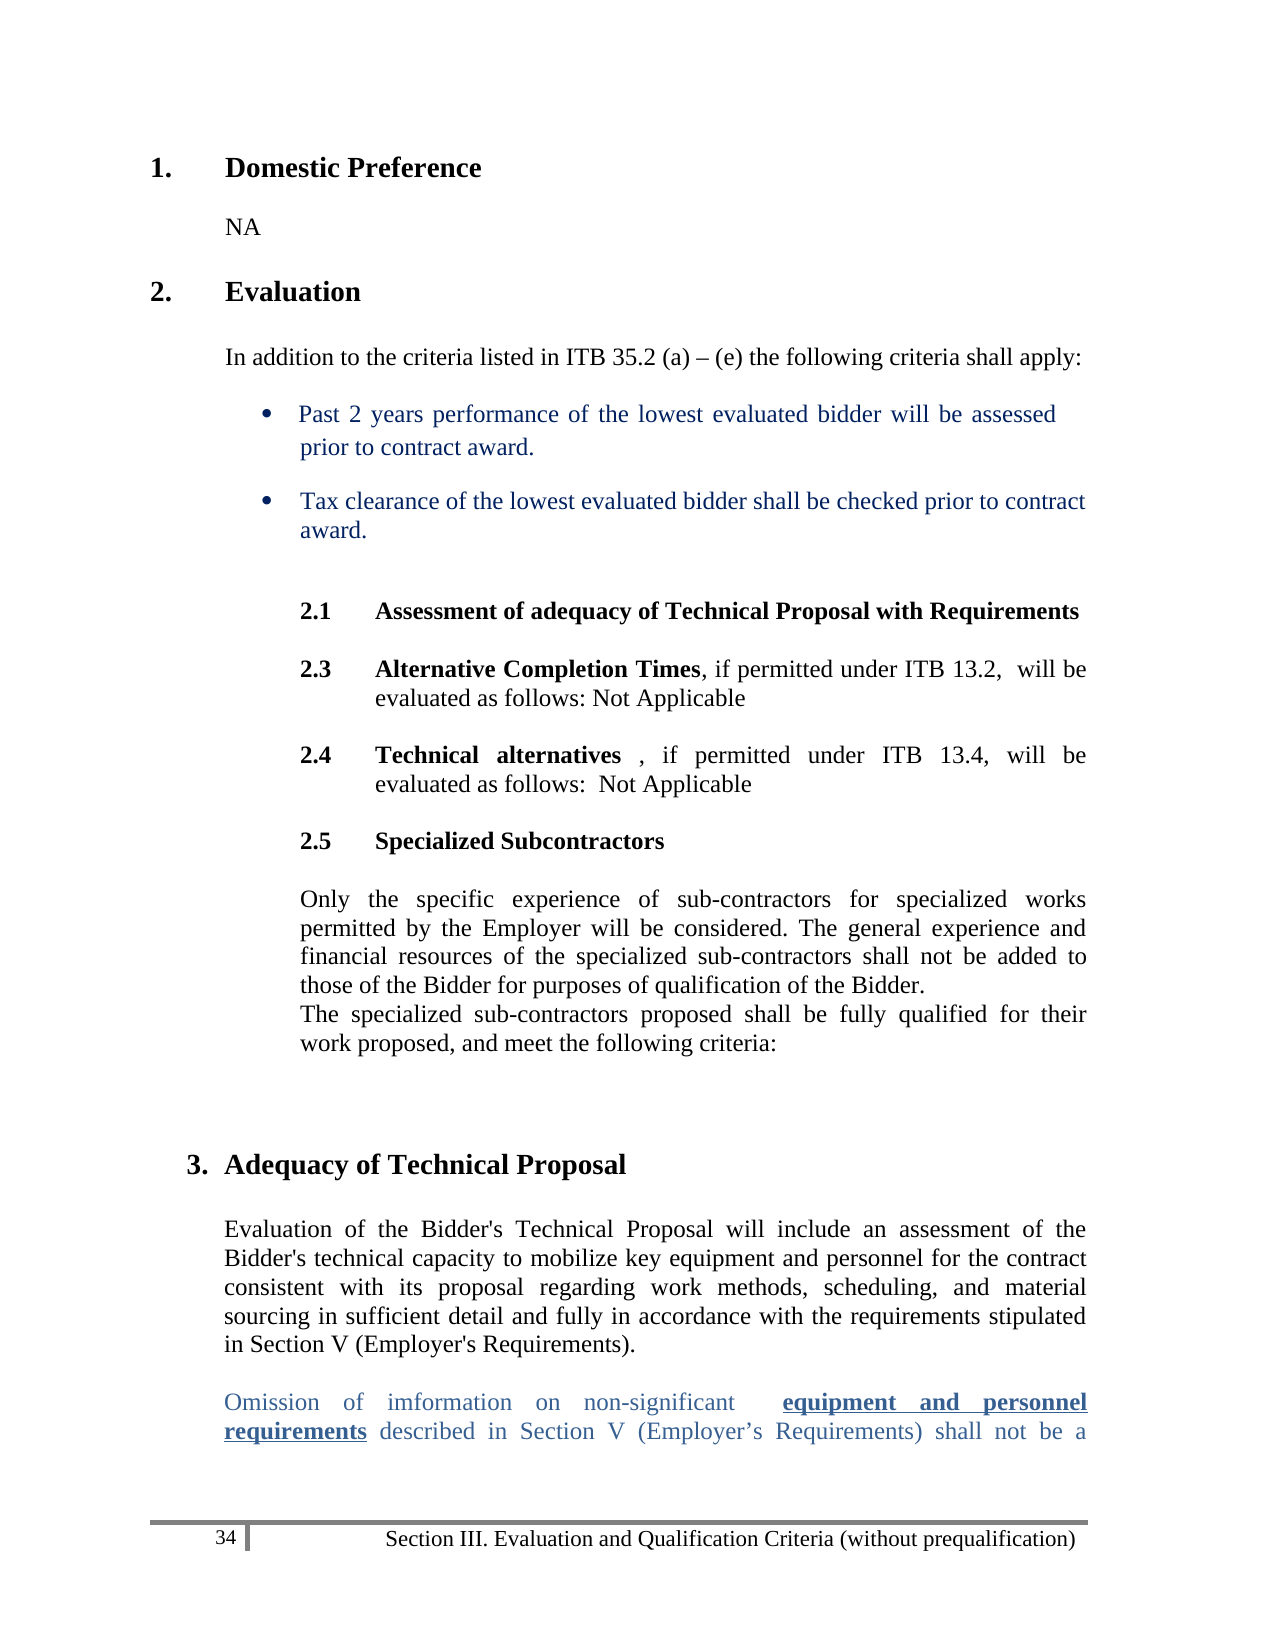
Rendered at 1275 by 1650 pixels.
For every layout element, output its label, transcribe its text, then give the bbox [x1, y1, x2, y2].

list Adequacy of Technical Proposal [186, 1147, 1087, 1181]
text 2.4 Technical alternatives , if permitted under ITB 13.4, will be evaluated as follows: Not Applicable [300, 740, 1087, 798]
list Tax clearance of the lowest evaluated bidder shall be checked prior to contract award. [262, 486, 1087, 543]
text Evaluation of the Bidder's Technical Proposal will include an assessment of the Bidder's technical capacity to mobilize key equipment and personnel for the contract consistent with its proposal regarding work methods, scheduling, and material sourcing in sufficient detail and fully in accordance with the requirements stipulated in Section V (Employer's Requirements). [224, 1214, 1087, 1358]
subtitle Past 2 years performance of the lowest evaluated bidder will be assessed prior to contract award. [262, 399, 1057, 461]
text 2.5 Specialized Subcontractors [253, 826, 1087, 855]
text 1. Domestic Preference [150, 150, 1087, 183]
text In addition to the criteria listed in ITB 35.2 (a) – (e) the following criteria shall apply: [225, 342, 1087, 370]
text Only the specific experience of sub-contractors for specialized works permitted by the Employer will be considered. The general experience and financial resources of the specialized sub-contractors shall not be added to those of the Bidder for purposes of qualification of the Bidder. [300, 884, 1087, 999]
text 2.1 Assessment of adequacy of Technical Proposal with Requirements [300, 596, 1087, 625]
text 2.3 Alternative Completion Times, if permitted under ITB 13.2, will be evaluated as follows: Not Applicable [300, 654, 1087, 711]
text The specialized sub-contractors proposed shall be fully qualified for their work proposed, and meet the following criteria: [300, 999, 1087, 1056]
text 2. Evaluation [150, 274, 1087, 308]
text NA [150, 212, 1087, 241]
